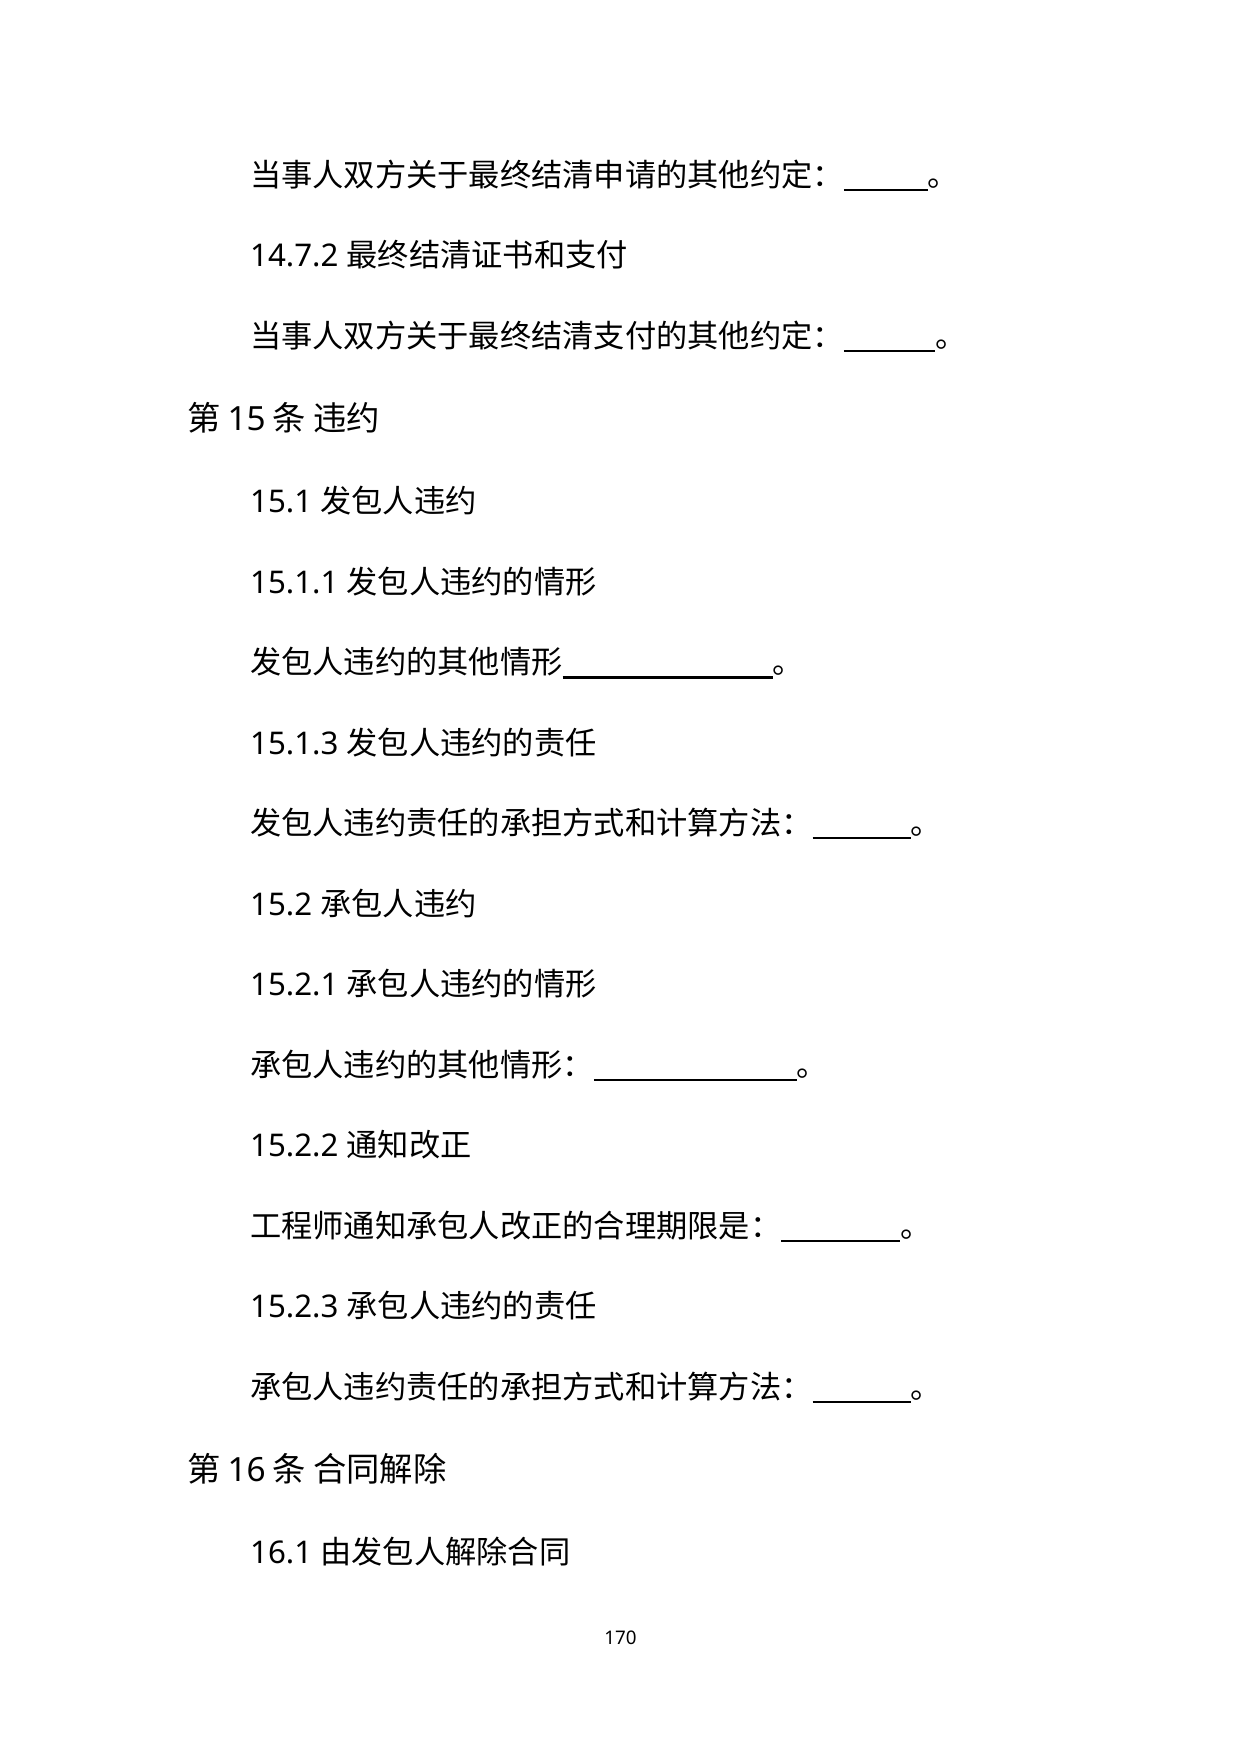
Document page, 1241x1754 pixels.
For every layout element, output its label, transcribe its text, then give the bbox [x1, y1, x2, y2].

text 承包人违约的其他情形： 。 [187, 1040, 1053, 1085]
text 第16条 合同解除 [187, 1442, 1053, 1491]
text 15.1.1 发包人违约的情形 [187, 557, 1053, 602]
text 14.7.2 最终结清证书和支付 [187, 230, 1053, 276]
text 15.2.1 承包人违约的情形 [187, 959, 1053, 1005]
text 当事人双方关于最终结清申请的其他约定： 。 [187, 150, 1053, 195]
text 承包人违约责任的承担方式和计算方法： 。 [187, 1362, 1053, 1407]
text 发包人违约的其他情形 。 [187, 638, 1053, 683]
text 15.2.3 承包人违约的责任 [187, 1281, 1053, 1327]
text 15.1 发包人违约 [187, 476, 1053, 522]
text 15.1.3 发包人违约的责任 [187, 718, 1053, 763]
text 16.1 由发包人解除合同 [187, 1527, 1053, 1573]
text 当事人双方关于最终结清支付的其他约定： 。 [187, 311, 1053, 356]
text 第15条 违约 [187, 391, 1053, 440]
text 15.2 承包人违约 [187, 879, 1053, 924]
text 发包人违约责任的承担方式和计算方法： 。 [187, 798, 1053, 844]
text 工程师通知承包人改正的合理期限是： 。 [187, 1201, 1053, 1246]
text 15.2.2 通知改正 [187, 1120, 1053, 1166]
